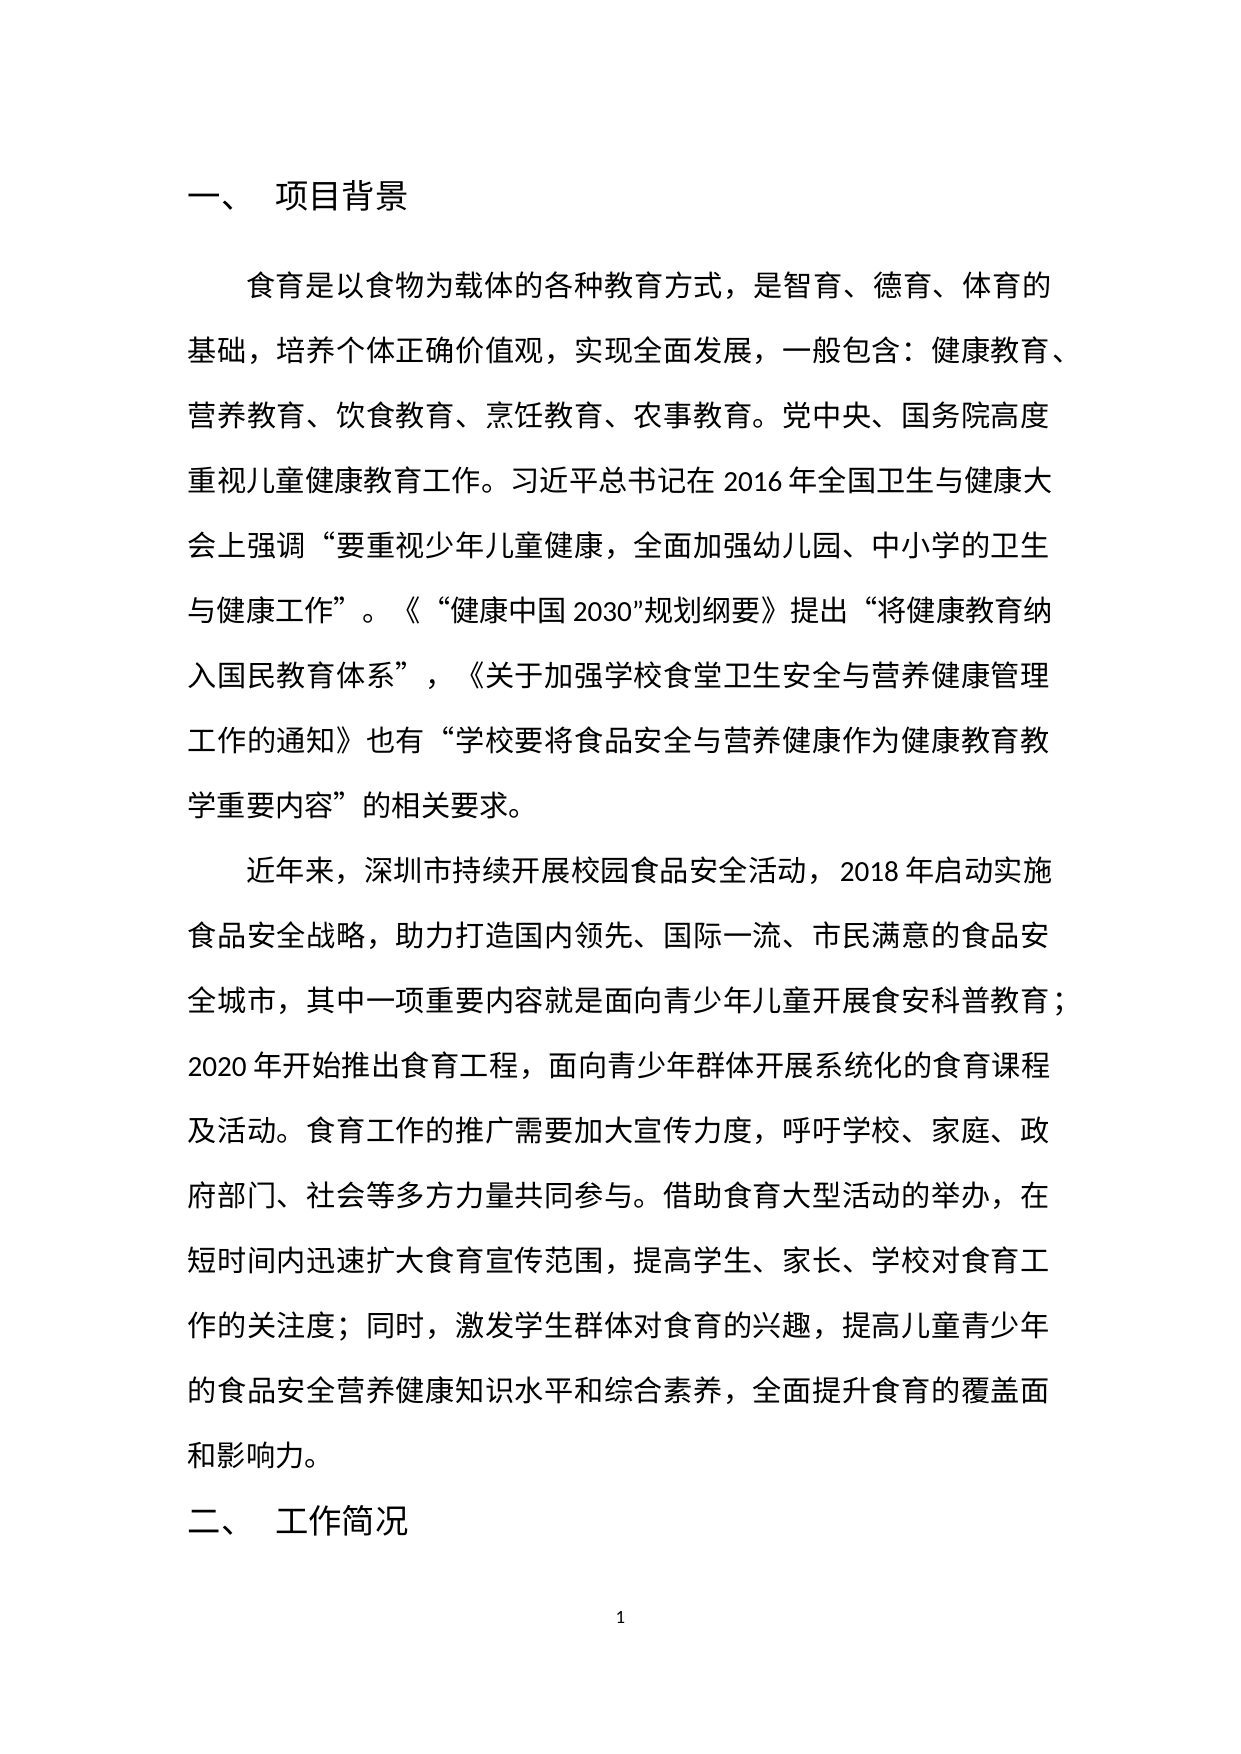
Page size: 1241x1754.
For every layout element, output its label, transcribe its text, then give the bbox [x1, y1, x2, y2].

subtitle 工作简况 [187, 1486, 1053, 1551]
subtitle 项目背景 [187, 162, 1053, 227]
text 近年来，深圳市持续开展校园食品安全活动，2018年启动实施食品安全战略，助力打造国内领先、国际一流、市民满意的食品安全城市，其中一项重要内容就是面向青少年儿童开展食安科普教育；2020年开始推出食育工程，面向青少年群体开展系统化的食育课程及活动。食育工作的推广需要加大宣传力度，呼吁学校、家庭、政府部门、社会等多方力量共同参与。借助食育大型活动的举办，在短时间内迅速扩大食育宣传范围，提高学生、家长、学校对食育工作的关注度；同时，激发学生群体对食育的兴趣，提高儿童青少年的食品安全营养健康知识水平和综合素养，全面提升食育的覆盖面和影响力。 [187, 836, 1053, 1486]
text 食育是以食物为载体的各种教育方式，是智育、德育、体育的基础，培养个体正确价值观，实现全面发展，一般包含：健康教育、营养教育、饮食教育、烹饪教育、农事教育。党中央、国务院高度重视儿童健康教育工作。习近平总书记在2016年全国卫生与健康大会上强调“要重视少年儿童健康，全面加强幼儿园、中小学的卫生与健康工作”。《“健康中国2030”规划纲要》提出“将健康教育纳入国民教育体系”，《关于加强学校食堂卫生安全与营养健康管理工作的通知》也有“学校要将食品安全与营养健康作为健康教育教学重要内容”的相关要求。 [187, 251, 1053, 836]
